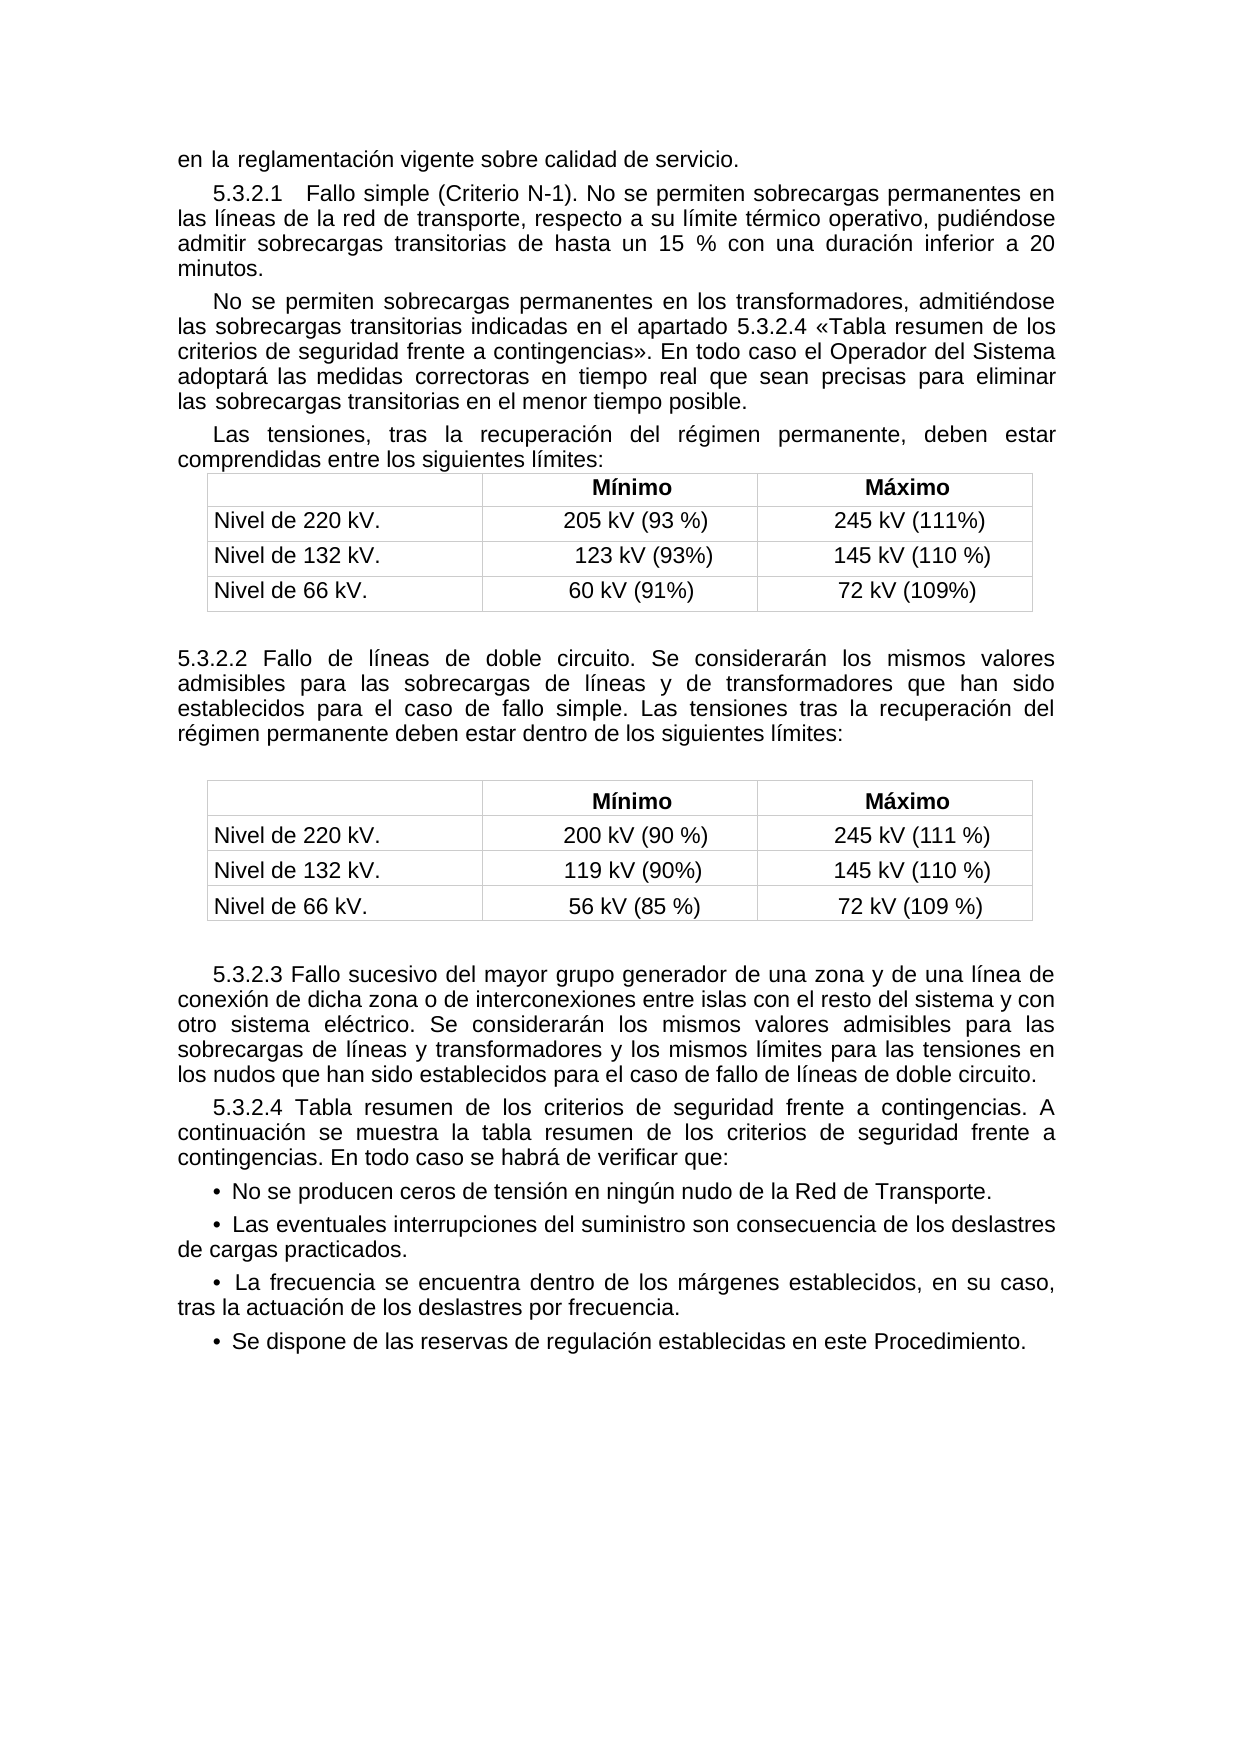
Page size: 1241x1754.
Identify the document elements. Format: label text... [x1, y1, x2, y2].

text 5.3.2.1 Fallo simple (Criterio N-1). No se permiten sobrecargas permanentes en las líneas de la red de transporte, respecto a su límite térmico operativo, pudiéndose admitir sobrecargas transitorias de hasta un 15 % con una duración inferior a 20 minutos. [177, 181, 1056, 281]
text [177, 148, 1056, 173]
table_cell 245 kV (111 %) [758, 816, 1032, 849]
table_cell 119 kV (90%) [483, 851, 757, 885]
text Las tensiones, tras la recuperación del régimen permanente, deben estar comprendidas entre los siguientes límites: [177, 423, 1056, 473]
table_header Mínimo [483, 474, 757, 506]
text • No se producen ceros de tensión en ningún nudo de la Red de Transporte. [177, 1179, 1056, 1204]
table_cell Nivel de 132 kV. [208, 542, 482, 576]
table_cell 200 kV (90 %) [483, 816, 757, 849]
table_header [208, 474, 482, 506]
table_cell Nivel de 66 kV. [208, 577, 482, 611]
text 5.3.2.3 Fallo sucesivo del mayor grupo generador de una zona y de una línea de conexión de dicha zona o de interconexiones entre islas con el resto del sistema y con otro sistema eléctrico. Se considerarán los mismos valores admisibles para las sobrecargas de líneas y transformadores y los mismos límites para las tensiones en los nudos que han sido establecidos para el caso de fallo de líneas de doble circuito. [177, 962, 1056, 1087]
table_cell 56 kV (85 %) [483, 886, 757, 920]
text • Se dispone de las reservas de regulación establecidas en este Procedimiento. [177, 1329, 1056, 1354]
table_cell Nivel de 220 kV. [208, 507, 482, 541]
text 5.3.2.2 Fallo de líneas de doble circuito. Se considerarán los mismos valores admisibles para las sobrecargas de líneas y de transformadores que han sido establecidos para el caso de fallo simple. Las tensiones tras la recuperación del régimen permanente deben estar dentro de los siguientes límites: [177, 647, 1056, 747]
table_header Máximo [758, 781, 1032, 814]
table_header Máximo [758, 474, 1032, 506]
text • La frecuencia se encuentra dentro de los márgenes establecidos, en su caso, tras la actuación de los deslastres por frecuencia. [177, 1271, 1056, 1321]
table_cell 72 kV (109 %) [758, 886, 1032, 920]
table_cell Nivel de 66 kV. [208, 886, 482, 920]
table_cell Nivel de 132 kV. [208, 851, 482, 885]
table_cell 72 kV (109%) [758, 577, 1032, 611]
table_cell Nivel de 220 kV. [208, 816, 482, 849]
table_cell 145 kV (110 %) [758, 542, 1032, 576]
table_header [208, 781, 482, 814]
table_header Mínimo [483, 781, 757, 814]
table_cell [483, 542, 757, 576]
text 5.3.2.4 Tabla resumen de los criterios de seguridad frente a contingencias. A continuación se muestra la tabla resumen de los criterios de seguridad frente a contingencias. En todo caso se habrá de verificar que: [177, 1096, 1056, 1171]
table_cell 145 kV (110 %) [758, 851, 1032, 885]
text No se permiten sobrecargas permanentes en los transformadores, admitiéndose las sobrecargas transitorias indicadas en el apartado 5.3.2.4 «Tabla resumen de los criterios de seguridad frente a contingencias». En todo caso el Operador del Sistema adoptará las medidas correctoras en tiempo real que sean precisas para eliminar las sobrecargas transitorias en el menor tiempo posible. [177, 289, 1056, 414]
table_cell 60 kV (91%) [483, 577, 757, 611]
text • Las eventuales interrupciones del suministro son consecuencia de los deslastres de cargas practicados. [177, 1212, 1056, 1262]
table_cell 205 kV (93 %) [483, 507, 757, 541]
table_cell 245 kV (111%) [758, 507, 1032, 541]
